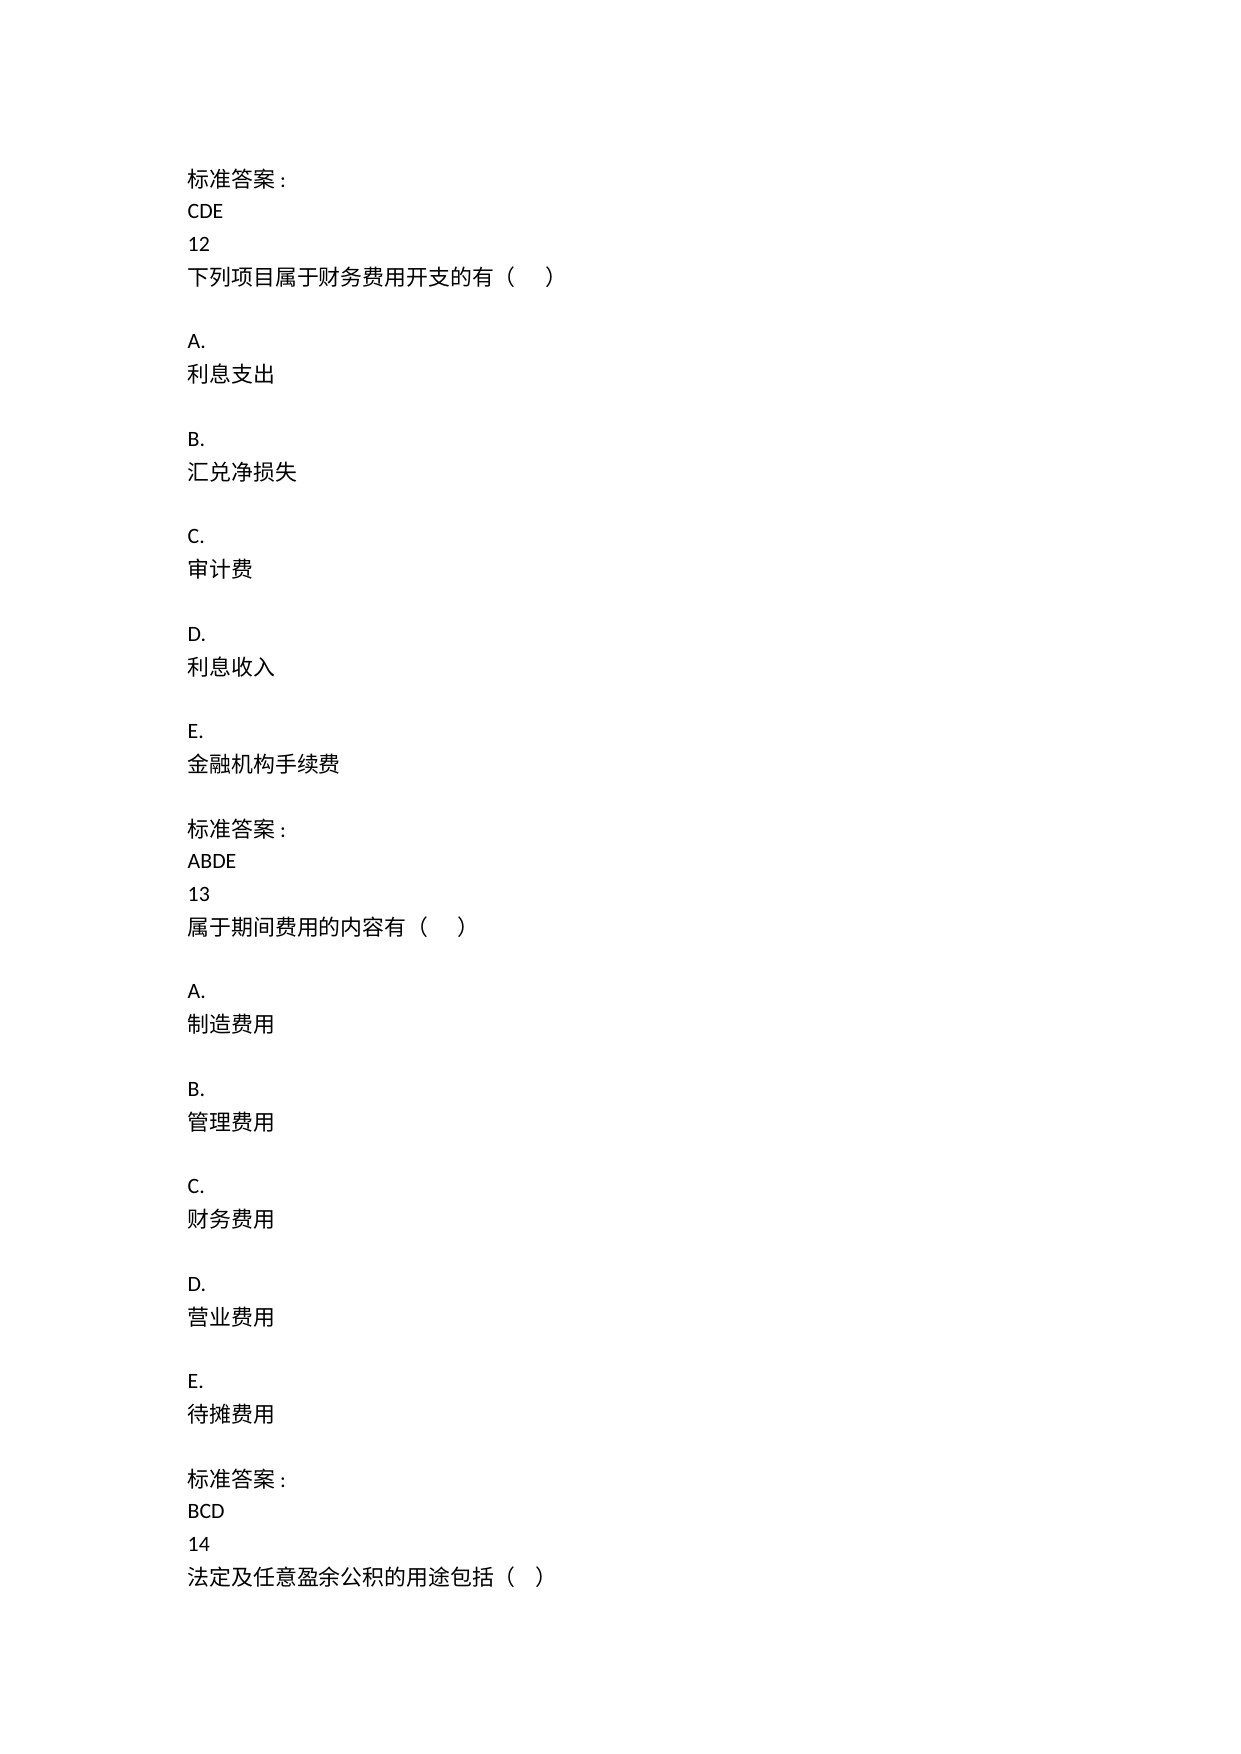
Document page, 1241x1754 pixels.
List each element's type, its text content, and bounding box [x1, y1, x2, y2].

text C. [187, 519, 1053, 552]
text CDE [187, 194, 1053, 227]
text 属于期间费用的内容有（ ） [187, 909, 1053, 942]
text 利息支出 [187, 357, 1053, 389]
text 法定及任意盈余公积的用途包括（ ） [187, 1559, 1053, 1592]
text 标准答案 : [187, 162, 1053, 194]
text BCD [187, 1494, 1053, 1527]
text E. [187, 714, 1053, 747]
text 制造费用 [187, 1007, 1053, 1039]
text ABDE [187, 844, 1053, 877]
text 标准答案 : [187, 812, 1053, 844]
text D. [187, 1267, 1053, 1299]
text 14 [187, 1527, 1053, 1559]
text 待摊费用 [187, 1397, 1053, 1429]
text 下列项目属于财务费用开支的有（ ） [187, 259, 1053, 292]
text 汇兑净损失 [187, 454, 1053, 487]
text C. [187, 1169, 1053, 1202]
text A. [187, 324, 1053, 357]
text A. [187, 974, 1053, 1007]
text 12 [187, 227, 1053, 259]
text E. [187, 1364, 1053, 1397]
text 审计费 [187, 552, 1053, 584]
text 营业费用 [187, 1299, 1053, 1332]
text 金融机构手续费 [187, 747, 1053, 779]
text B. [187, 422, 1053, 454]
text 标准答案 : [187, 1462, 1053, 1494]
text 管理费用 [187, 1104, 1053, 1137]
text 利息收入 [187, 649, 1053, 682]
text D. [187, 617, 1053, 649]
text 财务费用 [187, 1202, 1053, 1234]
text B. [187, 1072, 1053, 1104]
text 13 [187, 877, 1053, 909]
